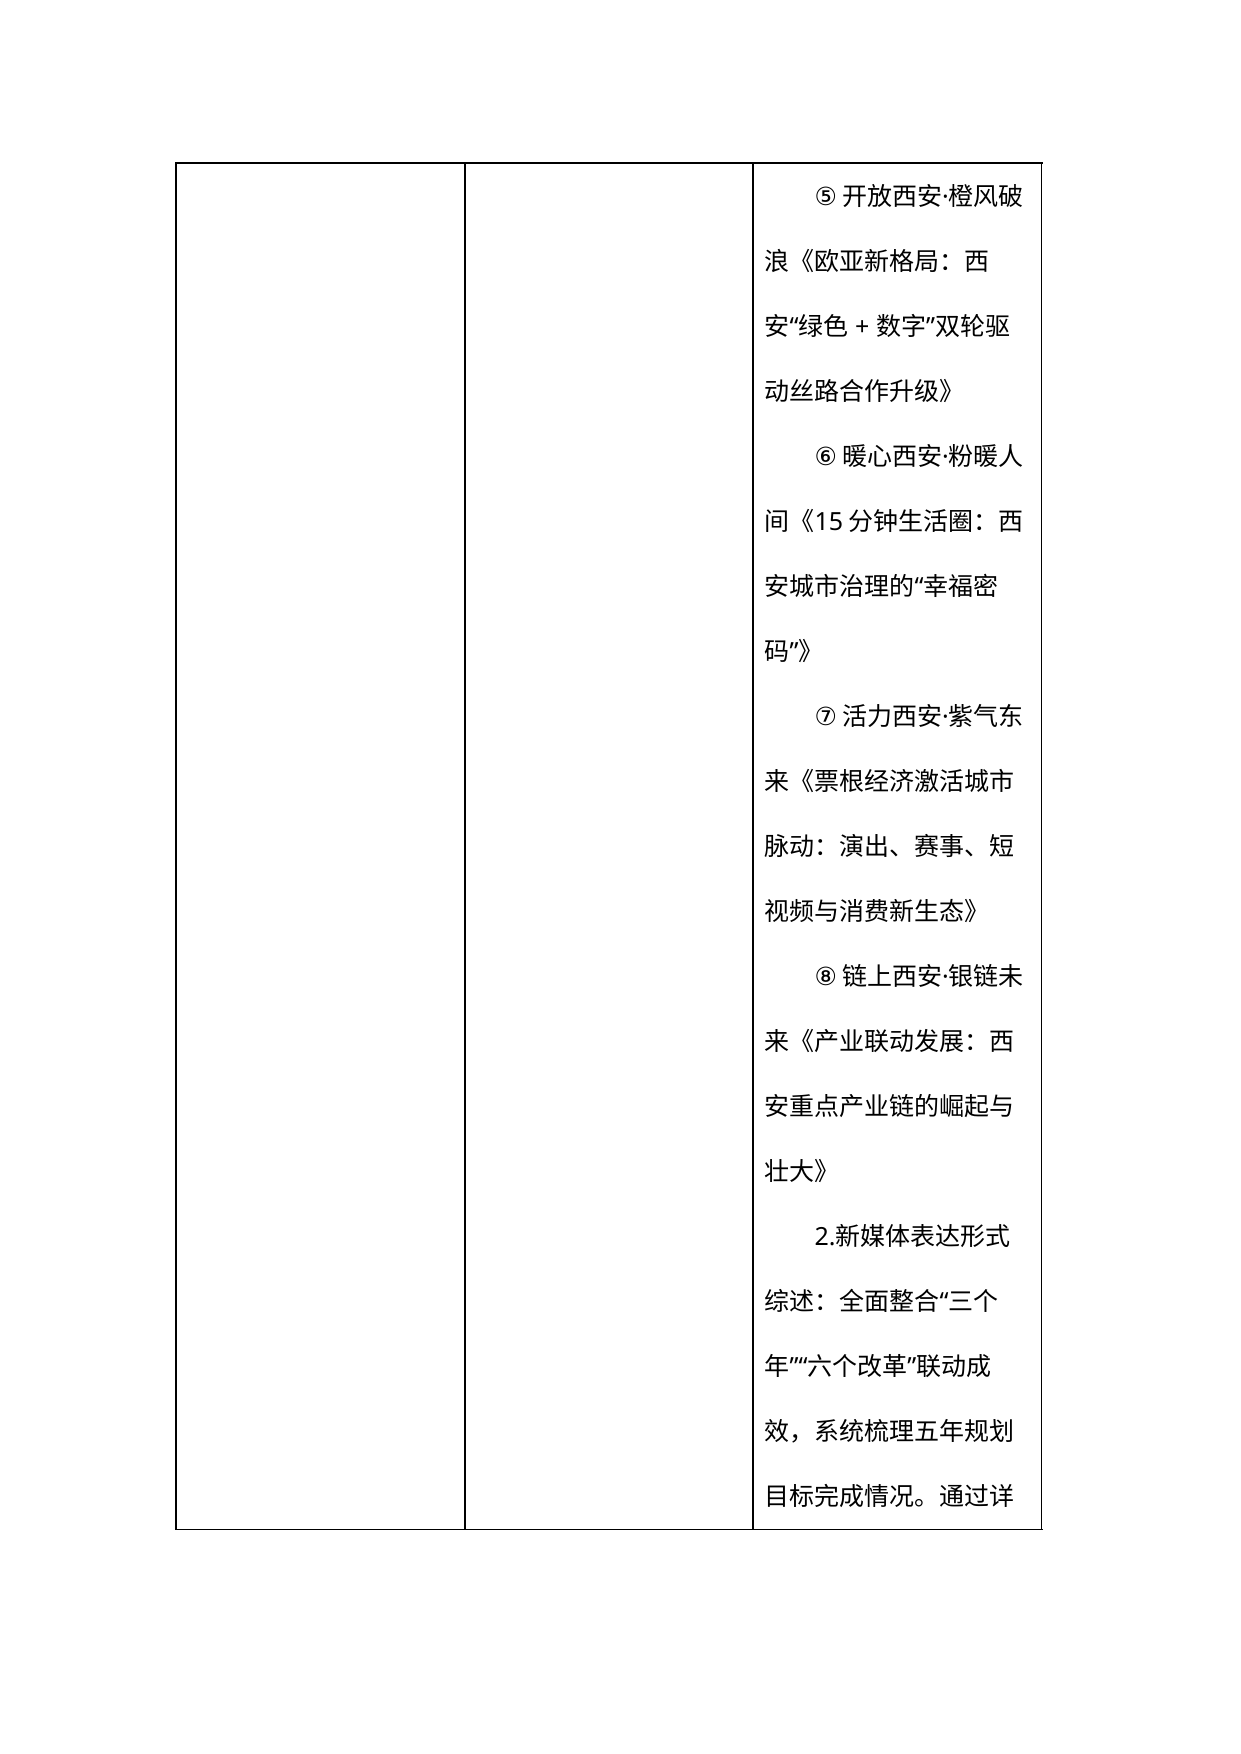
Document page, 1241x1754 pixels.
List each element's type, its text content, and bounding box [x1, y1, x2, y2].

table_cell 1 [177, 164, 464, 1528]
table_cell [466, 164, 752, 1528]
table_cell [754, 164, 1041, 1528]
